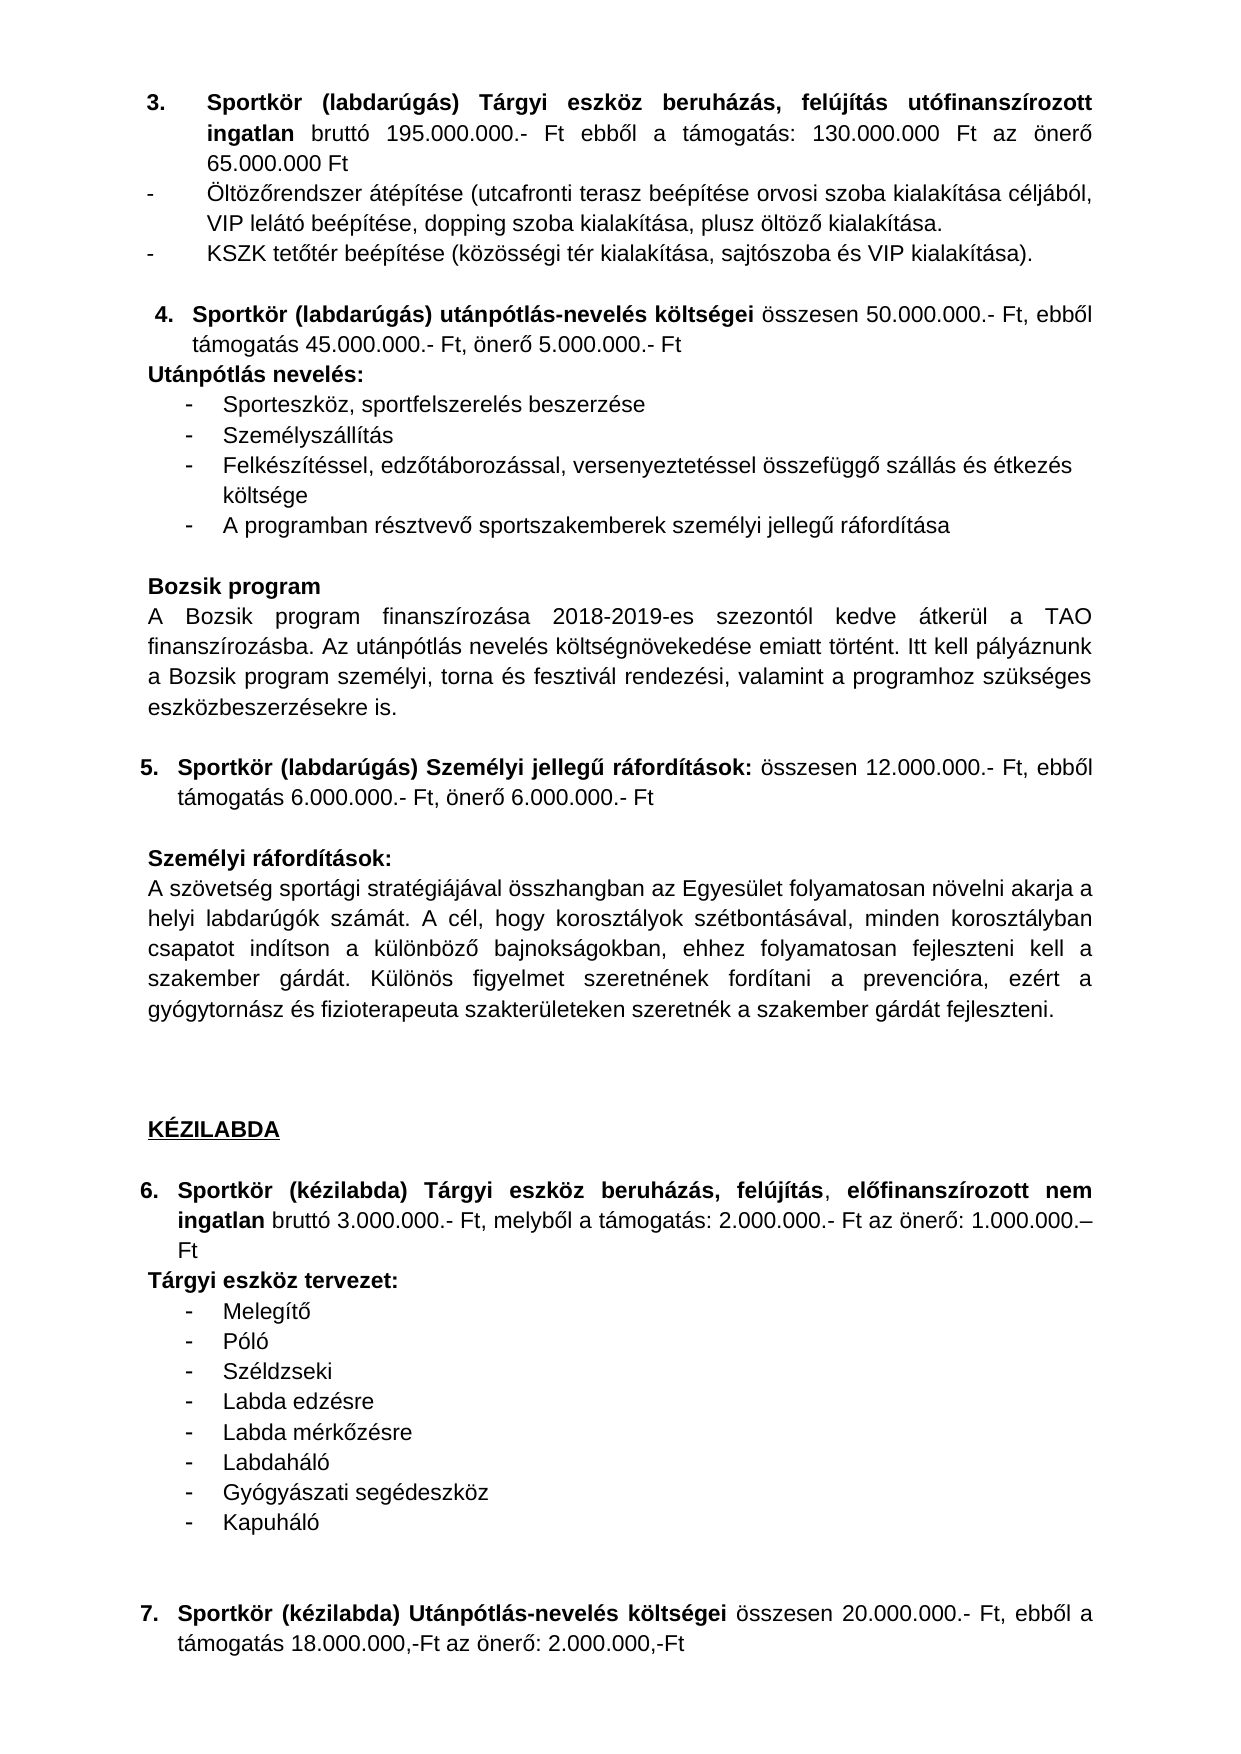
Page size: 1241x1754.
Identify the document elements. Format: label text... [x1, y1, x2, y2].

list Sportkör (labdarúgás) utánpótlás-nevelés költségei összesen 50.000.000.- Ft, ebből támogatás 45.000.000.- Ft, önerő 5.000.000.- Ft [154, 301, 1093, 357]
list Öltözőrendszer átépítése (utcafronti terasz beépítése orvosi szoba kialakítása céljából, VIP lelátó beépítése, dopping szoba kialakítása, plusz öltöző kialakítása. [146, 180, 1093, 236]
list Sportkör (labdarúgás) Személyi jellegű ráfordítások: összesen 12.000.000.- Ft, ebből támogatás 6.000.000.- Ft, önerő 6.000.000.- Ft [140, 754, 1093, 810]
list Labdaháló [185, 1449, 1093, 1475]
list A programban résztvevő sportszakemberek személyi jellegű ráfordítása [185, 512, 1093, 538]
text Személyi ráfordítások: [148, 844, 1093, 871]
text A szövetség sportági stratégiájával összhangban az Egyesület folyamatosan növelni akarja a helyi labdarúgók számát. A cél, hogy korosztályok szétbontásával, minden korosztályban csapatot indítson a különböző bajnokságokban, ehhez folyamatosan fejleszteni kell a szakember gárdát. Különös figyelmet szeretnének fordítani a prevencióra, ezért a gyógytornász és fizioterapeuta szakterületeken szeretnék a szakember gárdát fejleszteni. [148, 875, 1093, 1022]
list KSZK tetőtér beépítése (közösségi tér kialakítása, sajtószoba és VIP kialakítása). [146, 240, 1093, 267]
list Labda edzésre [185, 1388, 1093, 1414]
list Sportkör (labdarúgás) Tárgyi eszköz beruházás, felújítás utófinanszírozott ingatlan bruttó 195.000.000.- Ft ebből a támogatás: 130.000.000 Ft az önerő 65.000.000 Ft [146, 89, 1093, 176]
list Sportkör (kézilabda) Tárgyi eszköz beruházás, felújítás, előfinanszírozott nem ingatlan bruttó 3.000.000.- Ft, melyből a támogatás: 2.000.000.- Ft az önerő: 1.000.000.–Ft [140, 1177, 1093, 1263]
list Póló [185, 1328, 1093, 1354]
list Labda mérkőzésre [185, 1418, 1093, 1445]
list Sporteszköz, sportfelszerelés beszerzése [185, 391, 1093, 418]
text Bozsik program [148, 573, 1093, 599]
list Kapuháló [185, 1509, 1093, 1535]
text A Bozsik program finanszírozása 2018-2019-es szezontól kedve átkerül a TAO finanszírozásba. Az utánpótlás nevelés költségnövekedése emiatt történt. Itt kell pályáznunk a Bozsik program személyi, torna és fesztivál rendezési, valamint a programhoz szükséges eszközbeszerzésekre is. [148, 603, 1093, 720]
list Felkészítéssel, edzőtáborozással, versenyeztetéssel összefüggő szállás és étkezés költsége [185, 452, 1093, 508]
list Széldzseki [185, 1358, 1093, 1384]
text Utánpótlás nevelés: [148, 361, 1093, 387]
list Melegítő [185, 1298, 1093, 1324]
text KÉZILABDA [148, 1116, 1093, 1143]
list Gyógyászati segédeszköz [185, 1479, 1093, 1505]
list Személyszállítás [185, 422, 1093, 448]
list Sportkör (kézilabda) Utánpótlás-nevelés költségei összesen 20.000.000.- Ft, ebből a támogatás 18.000.000,-Ft az önerő: 2.000.000,-Ft [140, 1600, 1093, 1656]
text Tárgyi eszköz tervezet: [148, 1267, 1093, 1294]
